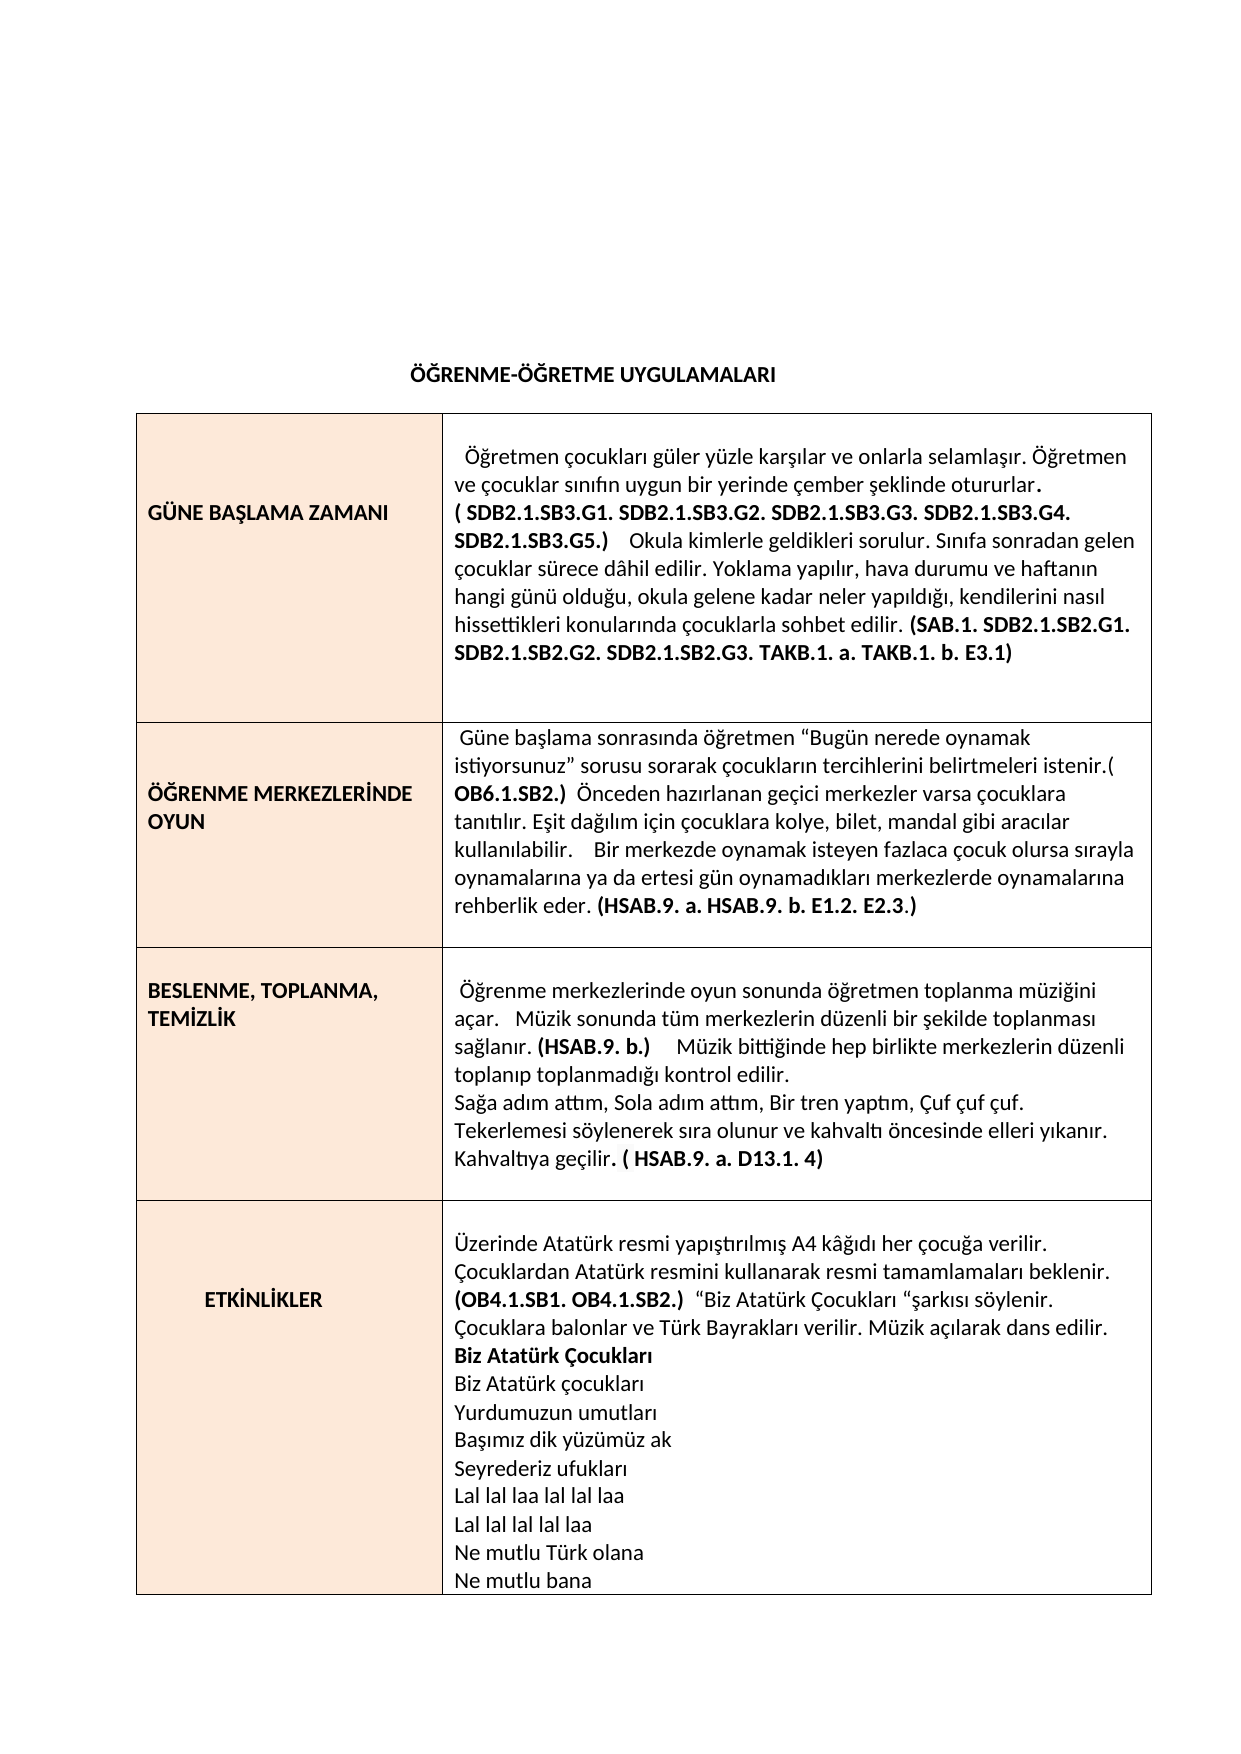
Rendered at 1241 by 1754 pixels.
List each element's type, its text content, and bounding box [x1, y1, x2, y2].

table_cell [443, 1201, 1151, 1594]
table_cell ETKİNLİKLER [137, 1201, 442, 1594]
table_cell BESLENME, TOPLANMA, TEMİZLİK [137, 948, 442, 1200]
table_cell Öğrenme merkezlerinde oyun sonunda öğretmen toplanma müziğini açar. Müzik sonunda tüm merkezlerin düzenli bir şekilde toplanması sağlanır. (HSAB.9. b.) Müzik bittiğinde hep birlikte merkezlerin düzenli toplanıp toplanmadığı kontrol edilir. Sağa adım attım, Sola adım attım, Bir tren yaptım, Çuf çuf çuf. Tekerlemesi söylenerek sıra olunur ve kahvaltı öncesinde elleri yıkanır. Kahvaltıya geçilir. ( HSAB.9. a. D13.1. 4) [443, 948, 1151, 1200]
table_header GÜNE BAŞLAMA ZAMANI [137, 414, 442, 722]
table_cell ÖĞRENME MERKEZLERİNDE OYUN [137, 723, 442, 947]
table_cell Güne başlama sonrasında öğretmen “Bugün nerede oynamak istiyorsunuz” sorusu sorarak çocukların tercihlerini belirtmeleri istenir.( OB6.1.SB2.) Önceden hazırlanan geçici merkezler varsa çocuklara tanıtılır. Eşit dağılım için çocuklara kolye, bilet, mandal gibi aracılar kullanılabilir. Bir merkezde oynamak isteyen fazlaca çocuk olursa sırayla oynamalarına ya da ertesi gün oynamadıkları merkezlerde oynamalarına rehberlik eder. (HSAB.9. a. HSAB.9. b. E1.2. E2.3.) [443, 723, 1151, 947]
text ÖĞRENME-ÖĞRETME UYGULAMALARI [148, 360, 1093, 388]
table_header Öğretmen çocukları güler yüzle karşılar ve onlarla selamlaşır. Öğretmen ve çocuklar sınıfın uygun bir yerinde çember şeklinde otururlar.( SDB2.1.SB3.G1. SDB2.1.SB3.G2. SDB2.1.SB3.G3. SDB2.1.SB3.G4. SDB2.1.SB3.G5.) Okula kimlerle geldikleri sorulur. Sınıfa sonradan gelen çocuklar sürece dâhil edilir. Yoklama yapılır, hava durumu ve haftanın hangi günü olduğu, okula gelene kadar neler yapıldığı, kendilerini nasıl hissettikleri konularında çocuklarla sohbet edilir. (SAB.1. SDB2.1.SB2.G1. SDB2.1.SB2.G2. SDB2.1.SB2.G3. TAKB.1. a. TAKB.1. b. E3.1) [443, 414, 1151, 722]
